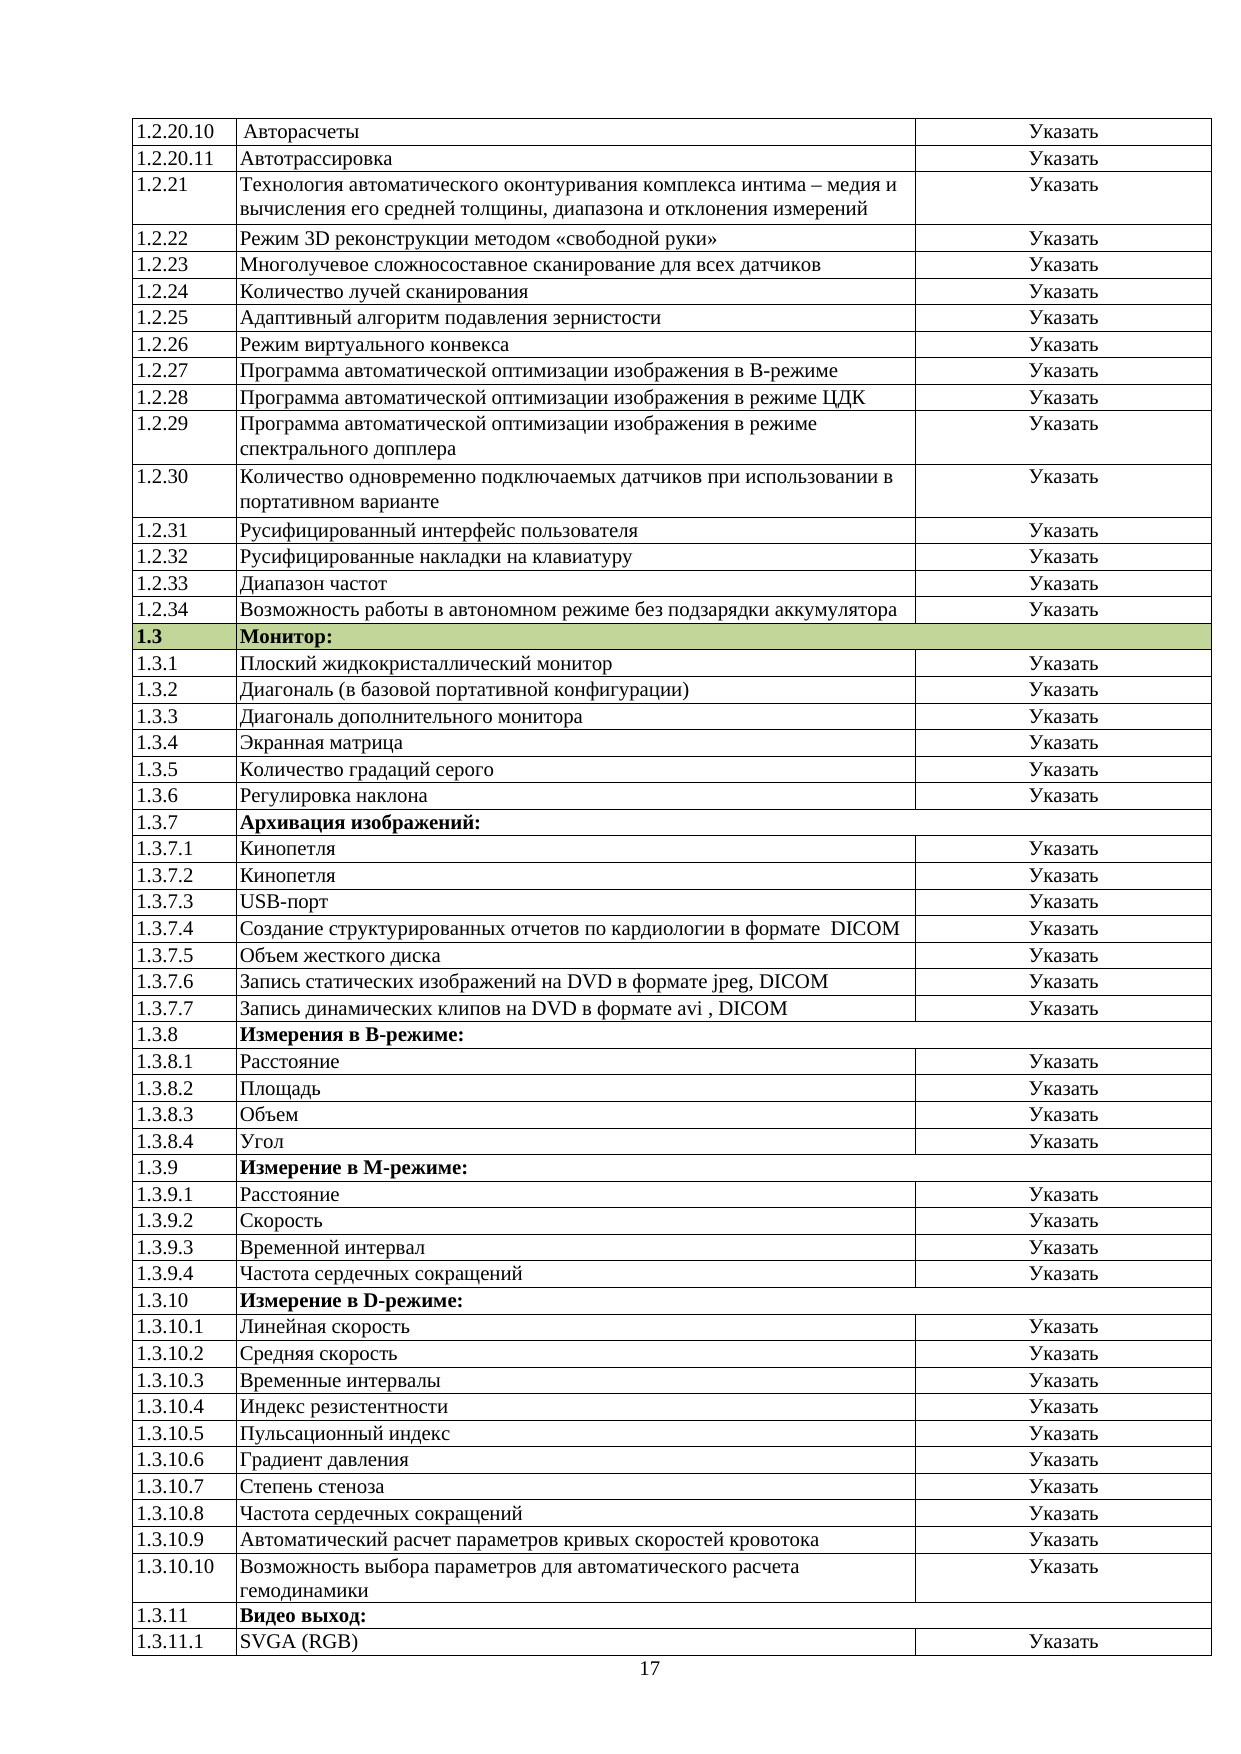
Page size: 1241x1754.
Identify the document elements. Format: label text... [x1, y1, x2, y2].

table_cell Программа автоматической оптимизации изображения в режиме спектрального допплера [237, 411, 915, 463]
table_cell 1.3.10.2 [133, 1341, 236, 1367]
table_cell Указать [916, 1075, 1211, 1101]
table_cell Указать [916, 1554, 1211, 1602]
table_cell Указать [916, 1261, 1211, 1287]
table_cell Автоматический расчет параметров кривых скоростей кровотока [237, 1527, 915, 1552]
table_cell Указать [916, 518, 1211, 543]
table_cell 1.3.8 [133, 1022, 236, 1048]
table_cell Указать [916, 146, 1211, 171]
table_cell Диапазон частот [237, 571, 915, 596]
table_cell 1.2.34 [133, 597, 236, 623]
table_cell Режим виртуального конвекса [237, 332, 915, 357]
table_cell Линейная скорость [237, 1315, 915, 1340]
table_cell Указать [916, 571, 1211, 596]
table_cell Указать [916, 1474, 1211, 1499]
table_cell Угол [237, 1129, 915, 1154]
table_cell Кинопетля [237, 836, 915, 862]
table_cell 1.3.10.5 [133, 1421, 236, 1446]
table_cell 1.3.2 [133, 677, 236, 702]
table_cell Количество градаций серого [237, 757, 915, 782]
table_cell Частота сердечных сокращений [237, 1500, 915, 1526]
table_cell Русифицированные накладки на клавиатуру [237, 544, 915, 570]
table_cell 1.2.30 [133, 465, 236, 517]
table_cell 1.3.9 [133, 1155, 236, 1181]
table_cell Возможность выбора параметров для автоматического расчета гемодинамики [237, 1554, 915, 1602]
table_cell 1.3.3 [133, 704, 236, 729]
table_cell 1.2.21 [133, 172, 236, 224]
table_cell Указать [916, 1394, 1211, 1420]
table_cell Монитор: [237, 624, 916, 649]
table_cell Плоский жидкокристаллический монитор [237, 650, 915, 676]
table_cell 1.3.10.6 [133, 1447, 236, 1473]
table_cell Указать [916, 1182, 1211, 1207]
table_cell 1.3.4 [133, 730, 236, 756]
table_cell Указать [916, 1235, 1211, 1260]
table_cell 1.3.9.3 [133, 1235, 236, 1260]
table_cell 1.3.8.4 [133, 1129, 236, 1154]
table_cell Экранная матрица [237, 730, 915, 756]
table_cell Адаптивный алгоритм подавления зернистости [237, 305, 915, 331]
table_cell 1.2.20.10 [133, 119, 236, 145]
table_cell 1.2.28 [133, 385, 236, 410]
table_cell Указать [916, 1527, 1211, 1552]
table_cell Измерение в М-режиме: [237, 1155, 916, 1181]
table_cell 1.3.7.3 [133, 890, 236, 915]
table_cell 1.3.7.2 [133, 863, 236, 888]
table_cell Указать [916, 1049, 1211, 1074]
table_cell 1.3.8.1 [133, 1049, 236, 1074]
table_cell Указать [916, 836, 1211, 862]
table_cell Указать [916, 465, 1211, 517]
table_cell 1.3.11.1 [133, 1629, 236, 1655]
table_cell 1.3.11 [133, 1603, 236, 1628]
table_cell Пульсационный индекс [237, 1421, 915, 1446]
table_cell Количество одновременно подключаемых датчиков при использовании в портативном варианте [237, 465, 915, 517]
table_cell 1.2.26 [133, 332, 236, 357]
table_cell Указать [916, 1421, 1211, 1446]
table_cell [916, 1603, 1211, 1628]
table_cell Указать [916, 332, 1211, 357]
table_cell Площадь [237, 1075, 915, 1101]
table_cell Русифицированный интерфейс пользователя [237, 518, 915, 543]
table_cell Указать [916, 863, 1211, 888]
table_cell 1.3.10.8 [133, 1500, 236, 1526]
table_cell 1.3.7.6 [133, 969, 236, 995]
table_cell Указать [916, 1341, 1211, 1367]
table_cell 1.3.10 [133, 1288, 236, 1313]
table_cell Видео выход: [237, 1603, 916, 1628]
table_cell Расстояние [237, 1182, 915, 1207]
table_cell 1.3.7 [133, 810, 236, 835]
table_cell Объем жесткого диска [237, 943, 915, 968]
table_cell 1.2.20.11 [133, 146, 236, 171]
table_cell 1.3.9.1 [133, 1182, 236, 1207]
table_cell 1.2.22 [133, 225, 236, 251]
table_cell Индекс резистентности [237, 1394, 915, 1420]
table_cell Указать [916, 385, 1211, 410]
table_cell 1.2.31 [133, 518, 236, 543]
table_cell 1.2.23 [133, 252, 236, 277]
table_cell Указать [916, 783, 1211, 809]
table_cell Указать [916, 1315, 1211, 1340]
table_cell Объем [237, 1102, 915, 1127]
table_cell Указать [916, 358, 1211, 384]
table_cell Частота сердечных сокращений [237, 1261, 915, 1287]
table_cell Указать [916, 677, 1211, 702]
table_cell 1.3.10.7 [133, 1474, 236, 1499]
table_cell Программа автоматической оптимизации изображения в В-режиме [237, 358, 915, 384]
table_cell Диагональ (в базовой портативной конфигурации) [237, 677, 915, 702]
table_cell Создание структурированных отчетов по кардиологии в формате DICOM [237, 916, 915, 942]
table_cell Указать [916, 757, 1211, 782]
table_cell Указать [916, 544, 1211, 570]
table_cell 1.3.1 [133, 650, 236, 676]
table_cell 1.3.10.9 [133, 1527, 236, 1552]
table_cell [916, 1022, 1211, 1048]
table_cell Степень стеноза [237, 1474, 915, 1499]
table_cell Технология автоматического оконтуривания комплекса интима – медия и вычисления его средней толщины, диапазона и отклонения измерений [237, 172, 915, 224]
table_cell Указать [916, 969, 1211, 995]
table_cell Указать [916, 1368, 1211, 1393]
table_cell Указать [916, 650, 1211, 676]
table_cell USB-порт [237, 890, 915, 915]
table_cell 1.3.6 [133, 783, 236, 809]
table_cell 1.3.9.2 [133, 1208, 236, 1234]
table_cell Указать [916, 1208, 1211, 1234]
table_cell Указать [916, 1129, 1211, 1154]
table_cell [916, 1288, 1211, 1313]
table_cell Указать [916, 943, 1211, 968]
table_cell 1.3.7.1 [133, 836, 236, 862]
table_cell 1.2.33 [133, 571, 236, 596]
table_cell Запись динамических клипов на DVD в формате avi , DICOM [237, 996, 915, 1021]
table_cell Указать [916, 1629, 1211, 1655]
table_cell Многолучевое сложносоставное сканирование для всех датчиков [237, 252, 915, 277]
table_cell 1.3.10.4 [133, 1394, 236, 1420]
table_cell [916, 810, 1211, 835]
table_cell Временные интервалы [237, 1368, 915, 1393]
table_cell Указать [916, 172, 1211, 224]
table_cell Указать [916, 1447, 1211, 1473]
table_cell 1.3.10.10 [133, 1554, 236, 1602]
table_cell Указать [916, 996, 1211, 1021]
table_cell 1.2.29 [133, 411, 236, 463]
table_cell Измерения в В-режиме: [237, 1022, 916, 1048]
table_cell 1.3.10.1 [133, 1315, 236, 1340]
table_cell Возможность работы в автономном режиме без подзарядки аккумулятора [237, 597, 915, 623]
table_cell Регулировка наклона [237, 783, 915, 809]
table_cell Указать [916, 730, 1211, 756]
table_cell Указать [916, 916, 1211, 942]
table_cell Запись статических изображений на DVD в формате jpeg, DICOM [237, 969, 915, 995]
table_cell Указать [916, 279, 1211, 304]
table_cell Диагональ дополнительного монитора [237, 704, 915, 729]
table_cell 1.3.10.3 [133, 1368, 236, 1393]
table_cell 1.3.8.2 [133, 1075, 236, 1101]
table_cell 1.2.24 [133, 279, 236, 304]
table_cell Автотрассировка [237, 146, 915, 171]
table_cell Градиент давления [237, 1447, 915, 1473]
table_cell Указать [916, 411, 1211, 463]
table_cell Режим 3D реконструкции методом «свободной руки» [237, 225, 915, 251]
table_cell Указать [916, 597, 1211, 623]
table_cell Указать [916, 704, 1211, 729]
table_cell Архивация изображений: [237, 810, 916, 835]
table_cell Указать [916, 890, 1211, 915]
table_cell Указать [916, 225, 1211, 251]
table_cell Указать [916, 305, 1211, 331]
table_cell Количество лучей сканирования [237, 279, 915, 304]
table_cell 1.2.32 [133, 544, 236, 570]
table_cell [916, 624, 1211, 649]
table_cell Указать [916, 119, 1211, 145]
table_cell Указать [916, 1500, 1211, 1526]
table_cell Расстояние [237, 1049, 915, 1074]
table_cell Временной интервал [237, 1235, 915, 1260]
table_cell Средняя скорость [237, 1341, 915, 1367]
table_cell 1.3.7.4 [133, 916, 236, 942]
table_cell 1.3.5 [133, 757, 236, 782]
table_cell Указать [916, 252, 1211, 277]
table_cell SVGA (RGB) [237, 1629, 915, 1655]
table_cell Кинопетля [237, 863, 915, 888]
table_cell 1.3.8.3 [133, 1102, 236, 1127]
table_cell 1.3.7.7 [133, 996, 236, 1021]
table_cell 1.3 [133, 624, 236, 649]
table_cell Скорость [237, 1208, 915, 1234]
table_cell 1.2.27 [133, 358, 236, 384]
table_cell 1.2.25 [133, 305, 236, 331]
table_cell 1.3.9.4 [133, 1261, 236, 1287]
table_cell 1.3.7.5 [133, 943, 236, 968]
table_cell Программа автоматической оптимизации изображения в режиме ЦДК [237, 385, 915, 410]
table_cell [916, 1155, 1211, 1181]
table_cell Указать [916, 1102, 1211, 1127]
table_cell Авторасчеты [237, 119, 915, 145]
table_cell Измерение в D-режиме: [237, 1288, 916, 1313]
